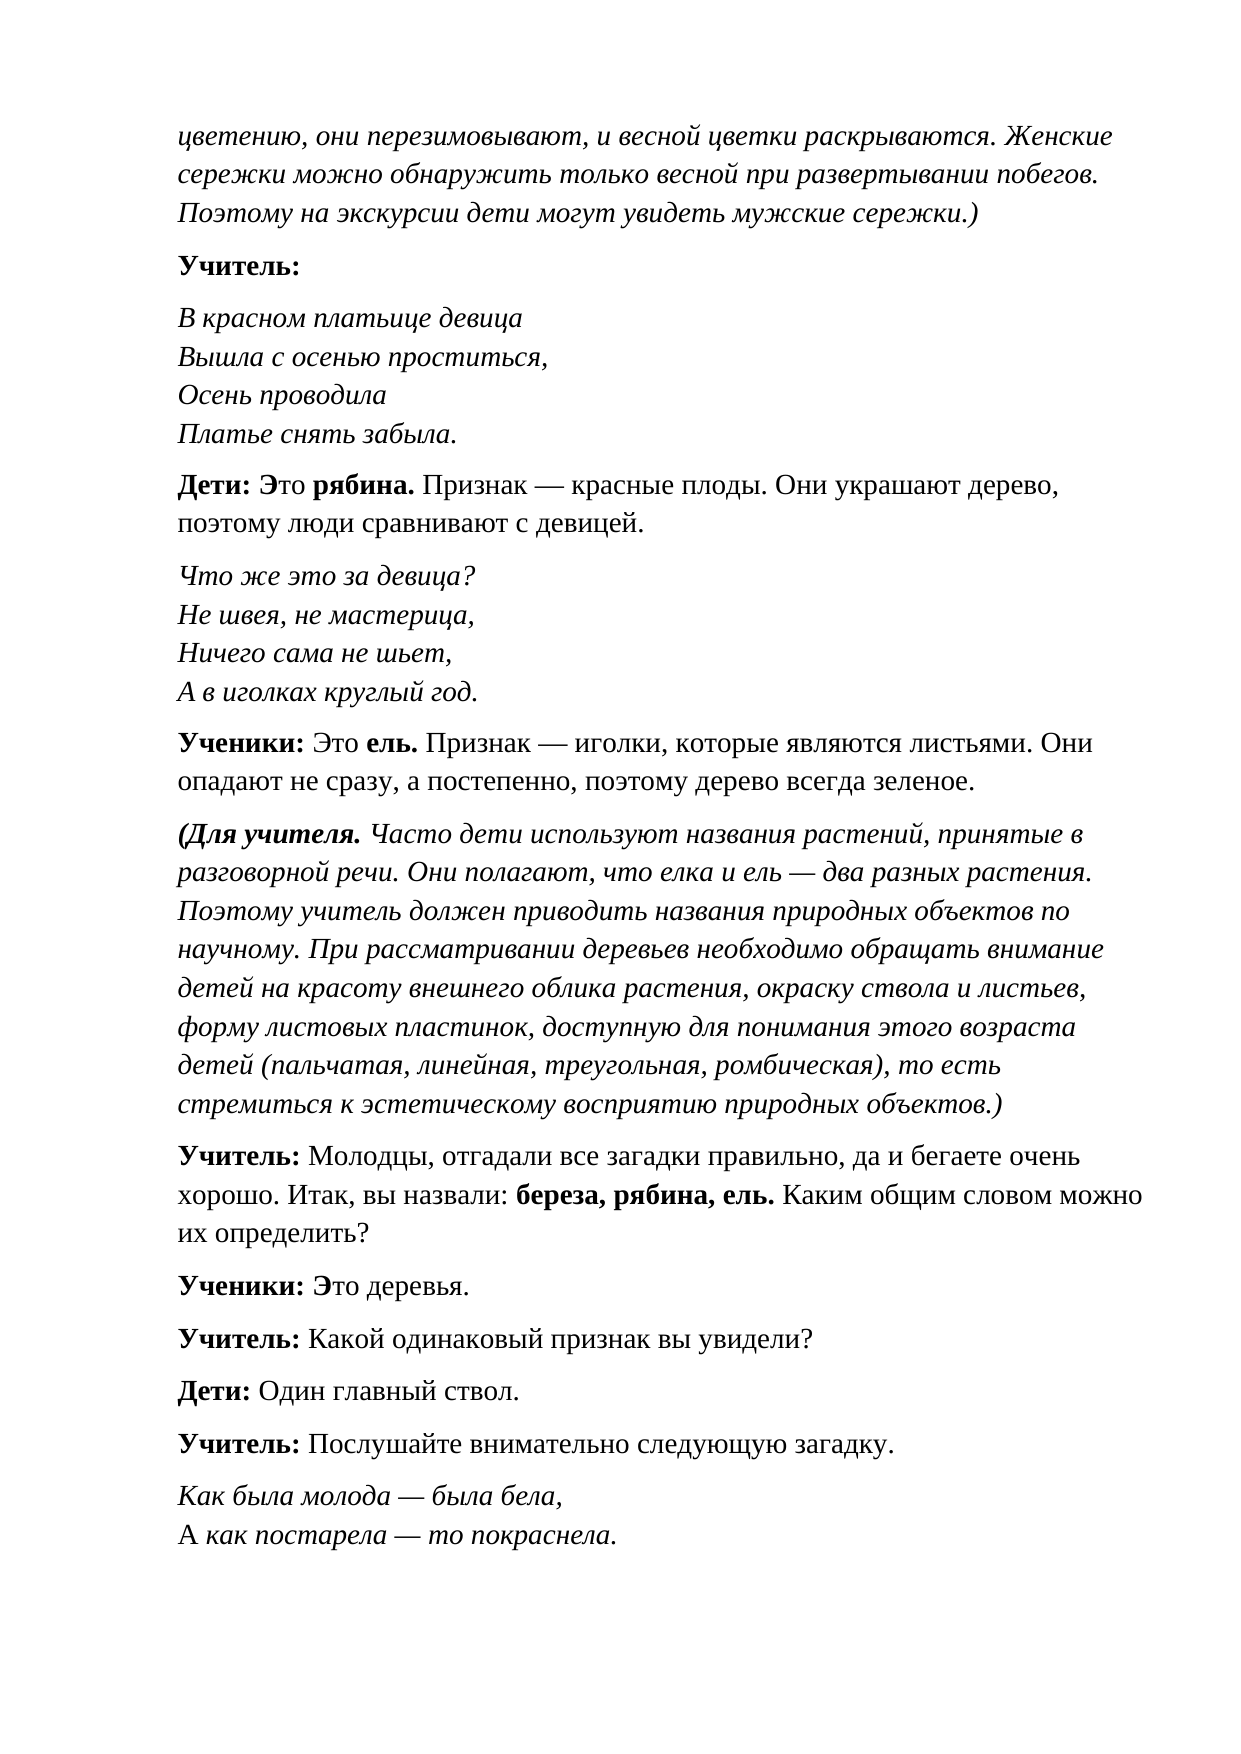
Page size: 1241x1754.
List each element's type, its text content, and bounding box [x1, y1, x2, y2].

text Дети: Один главный ствол. [177, 1373, 1152, 1407]
text Учитель: [177, 248, 1152, 281]
text (Для учителя. Часто дети используют названия растений, принятые в разговорной речи. Они полагают, что елка и ель — два разных растения. Поэтому учитель должен приводить названия природных объектов по научному. При рассматривании деревьев необходимо обращать внимание детей на красоту внешнего облика растения, окраску ствола и листьев, форму листовых пластинок, доступную для понимания этого возраста детей (пальчатая, линейная, треугольная, ромбическая), то есть стремиться к эстетическому восприятию природных объектов.) [177, 816, 1152, 1119]
text Что же это за девица? Не швея, не мастерица, Ничего сама не шьет, А в иголках круглый год. [177, 558, 1152, 707]
text Ученики: Это деревья. [177, 1268, 1152, 1302]
text Учитель: Какой одинаковый признак вы увидели? [177, 1321, 1152, 1354]
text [177, 118, 1152, 229]
text Учитель: Послушайте внимательно следующую загадку. [177, 1426, 1152, 1459]
text Ученики: Это ель. Признак — иголки, которые являются листьями. Они опадают не сразу, а постепенно, поэтому дерево всегда зеленое. [177, 725, 1152, 797]
text Учитель: Молодцы, отгадали все загадки правильно, да и бегаете очень хорошо. Итак, вы назвали: береза, рябина, ель. Каким общим словом можно их определить? [177, 1138, 1152, 1249]
text Как была молода — была бела, А как постарела — то покраснела. [177, 1478, 1152, 1551]
text В красном платьице девица Вышла с осенью проститься, Осень проводила Платье снять забыла. [177, 300, 1152, 449]
text Дети: Это рябина. Признак — красные плоды. Они украшают дерево, поэтому люди сравнивают с девицей. [177, 467, 1152, 539]
